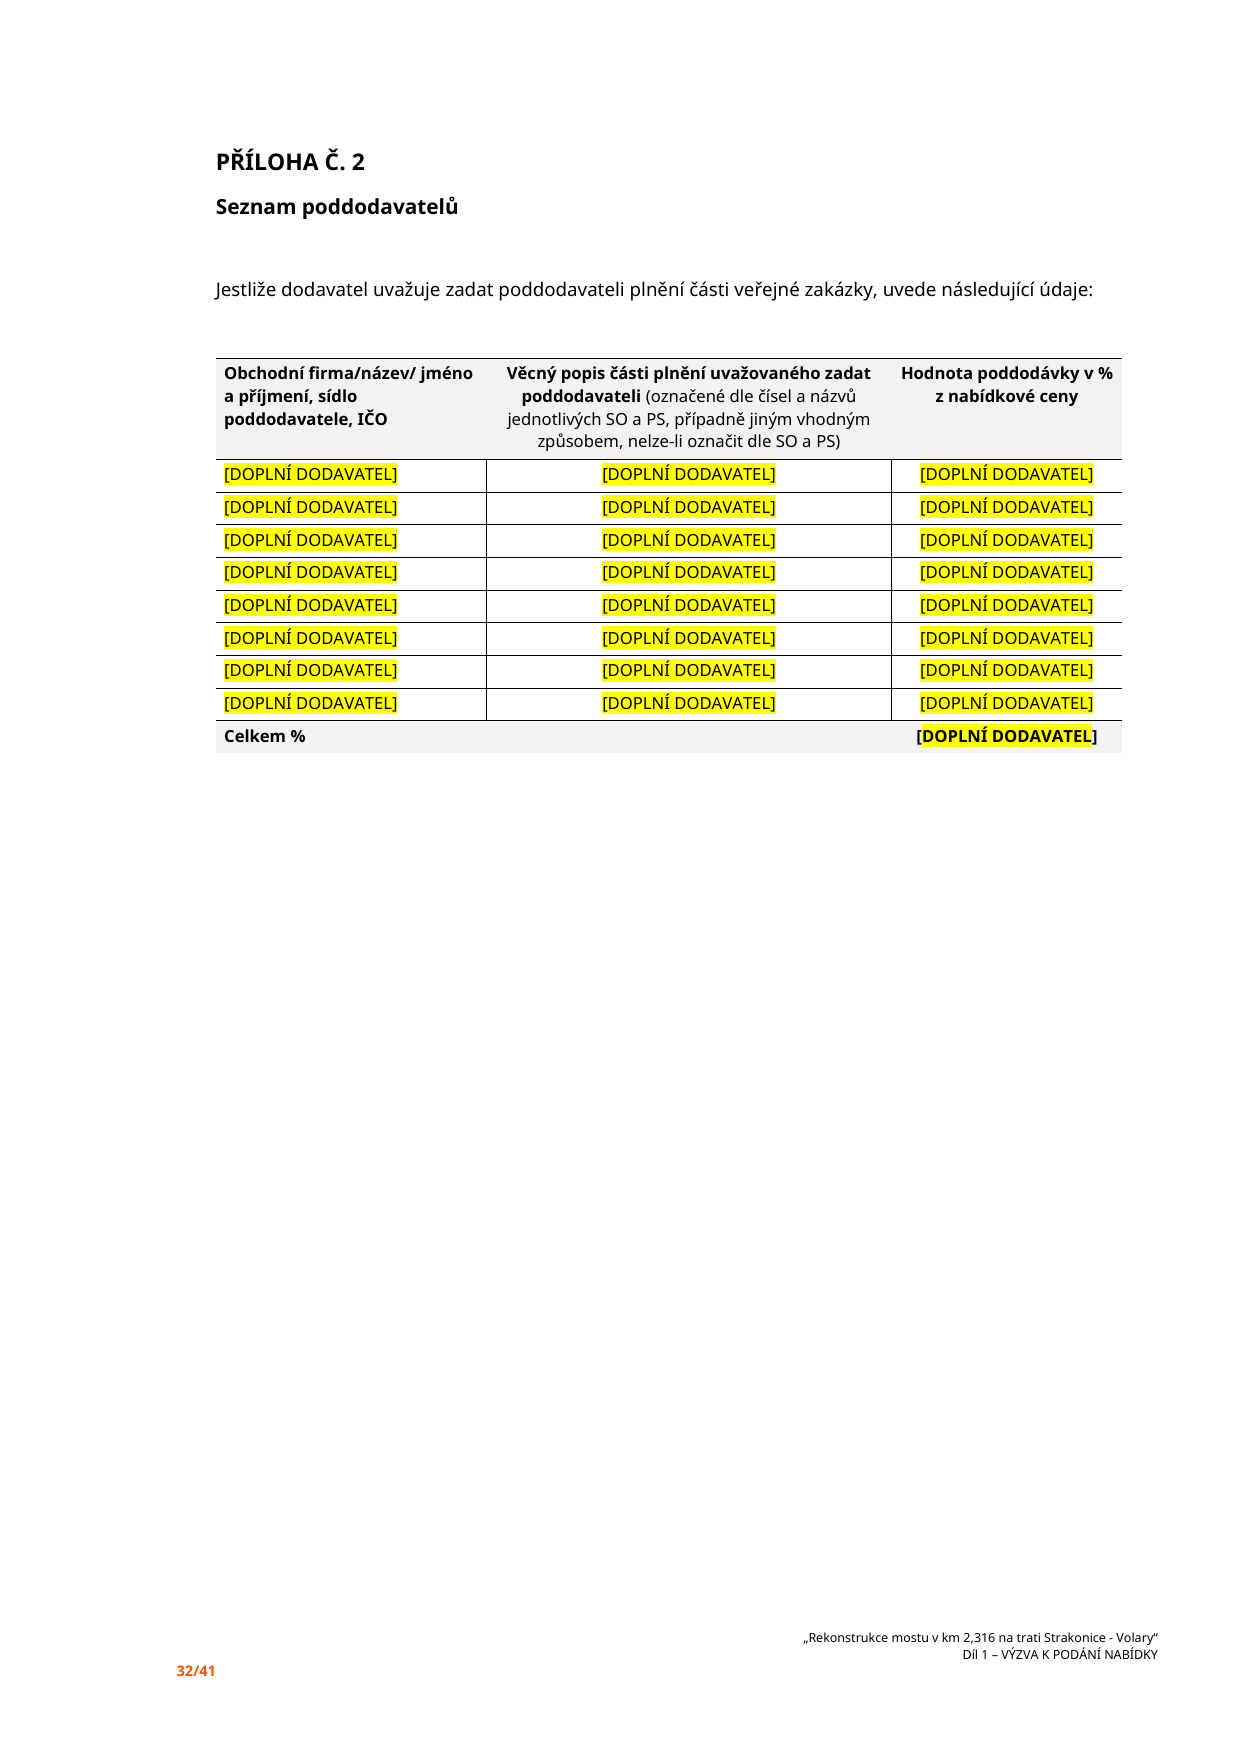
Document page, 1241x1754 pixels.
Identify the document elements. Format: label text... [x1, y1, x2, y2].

table_cell [DOPLNÍ DODAVATEL] [892, 591, 1122, 622]
table_cell [DOPLNÍ DODAVATEL] [216, 689, 486, 720]
table_cell [DOPLNÍ DODAVATEL] [892, 493, 1122, 524]
table_cell [DOPLNÍ DODAVATEL] [487, 591, 891, 622]
table_cell [DOPLNÍ DODAVATEL] [487, 656, 891, 688]
table_cell [DOPLNÍ DODAVATEL] [216, 558, 486, 589]
table_header Obchodní firma/název/ jméno a příjmení, sídlo poddodavatele, IČO [216, 359, 486, 459]
table_cell [DOPLNÍ DODAVATEL] [487, 623, 891, 655]
text Příloha č. 2 [216, 146, 1122, 177]
table_cell [DOPLNÍ DODAVATEL] [487, 493, 891, 524]
table_cell [DOPLNÍ DODAVATEL] [892, 656, 1122, 688]
table_header Hodnota poddodávky v % z nabídkové ceny [891, 359, 1122, 459]
table_cell [486, 721, 891, 753]
table_cell [DOPLNÍ DODAVATEL] [892, 558, 1122, 589]
table_cell [DOPLNÍ DODAVATEL] [891, 721, 1122, 753]
table_cell [DOPLNÍ DODAVATEL] [216, 525, 486, 557]
table_cell [DOPLNÍ DODAVATEL] [892, 689, 1122, 720]
table_cell [DOPLNÍ DODAVATEL] [216, 493, 486, 524]
table_cell [DOPLNÍ DODAVATEL] [216, 623, 486, 655]
table_cell [DOPLNÍ DODAVATEL] [487, 460, 891, 491]
table_cell [DOPLNÍ DODAVATEL] [216, 591, 486, 622]
table_cell [DOPLNÍ DODAVATEL] [487, 689, 891, 720]
table_cell [DOPLNÍ DODAVATEL] [487, 525, 891, 557]
table_cell [DOPLNÍ DODAVATEL] [487, 558, 891, 589]
table_cell [DOPLNÍ DODAVATEL] [216, 460, 486, 491]
table_header Věcný popis části plnění uvažovaného zadat poddodavateli (označené dle čísel a názvů jednotlivých SO a PS, případně jiným vhodným způsobem, nelze-li označit dle SO a PS) [486, 359, 891, 459]
table_cell [DOPLNÍ DODAVATEL] [892, 460, 1122, 491]
table_cell Celkem % [216, 721, 486, 753]
text Jestliže dodavatel uvažuje zadat poddodavateli plnění části veřejné zakázky, uvede následující údaje: [216, 277, 1122, 302]
table_cell [DOPLNÍ DODAVATEL] [216, 656, 486, 688]
text Seznam poddodavatelů [216, 192, 1122, 221]
table_cell [DOPLNÍ DODAVATEL] [892, 623, 1122, 655]
table_cell [DOPLNÍ DODAVATEL] [892, 525, 1122, 557]
